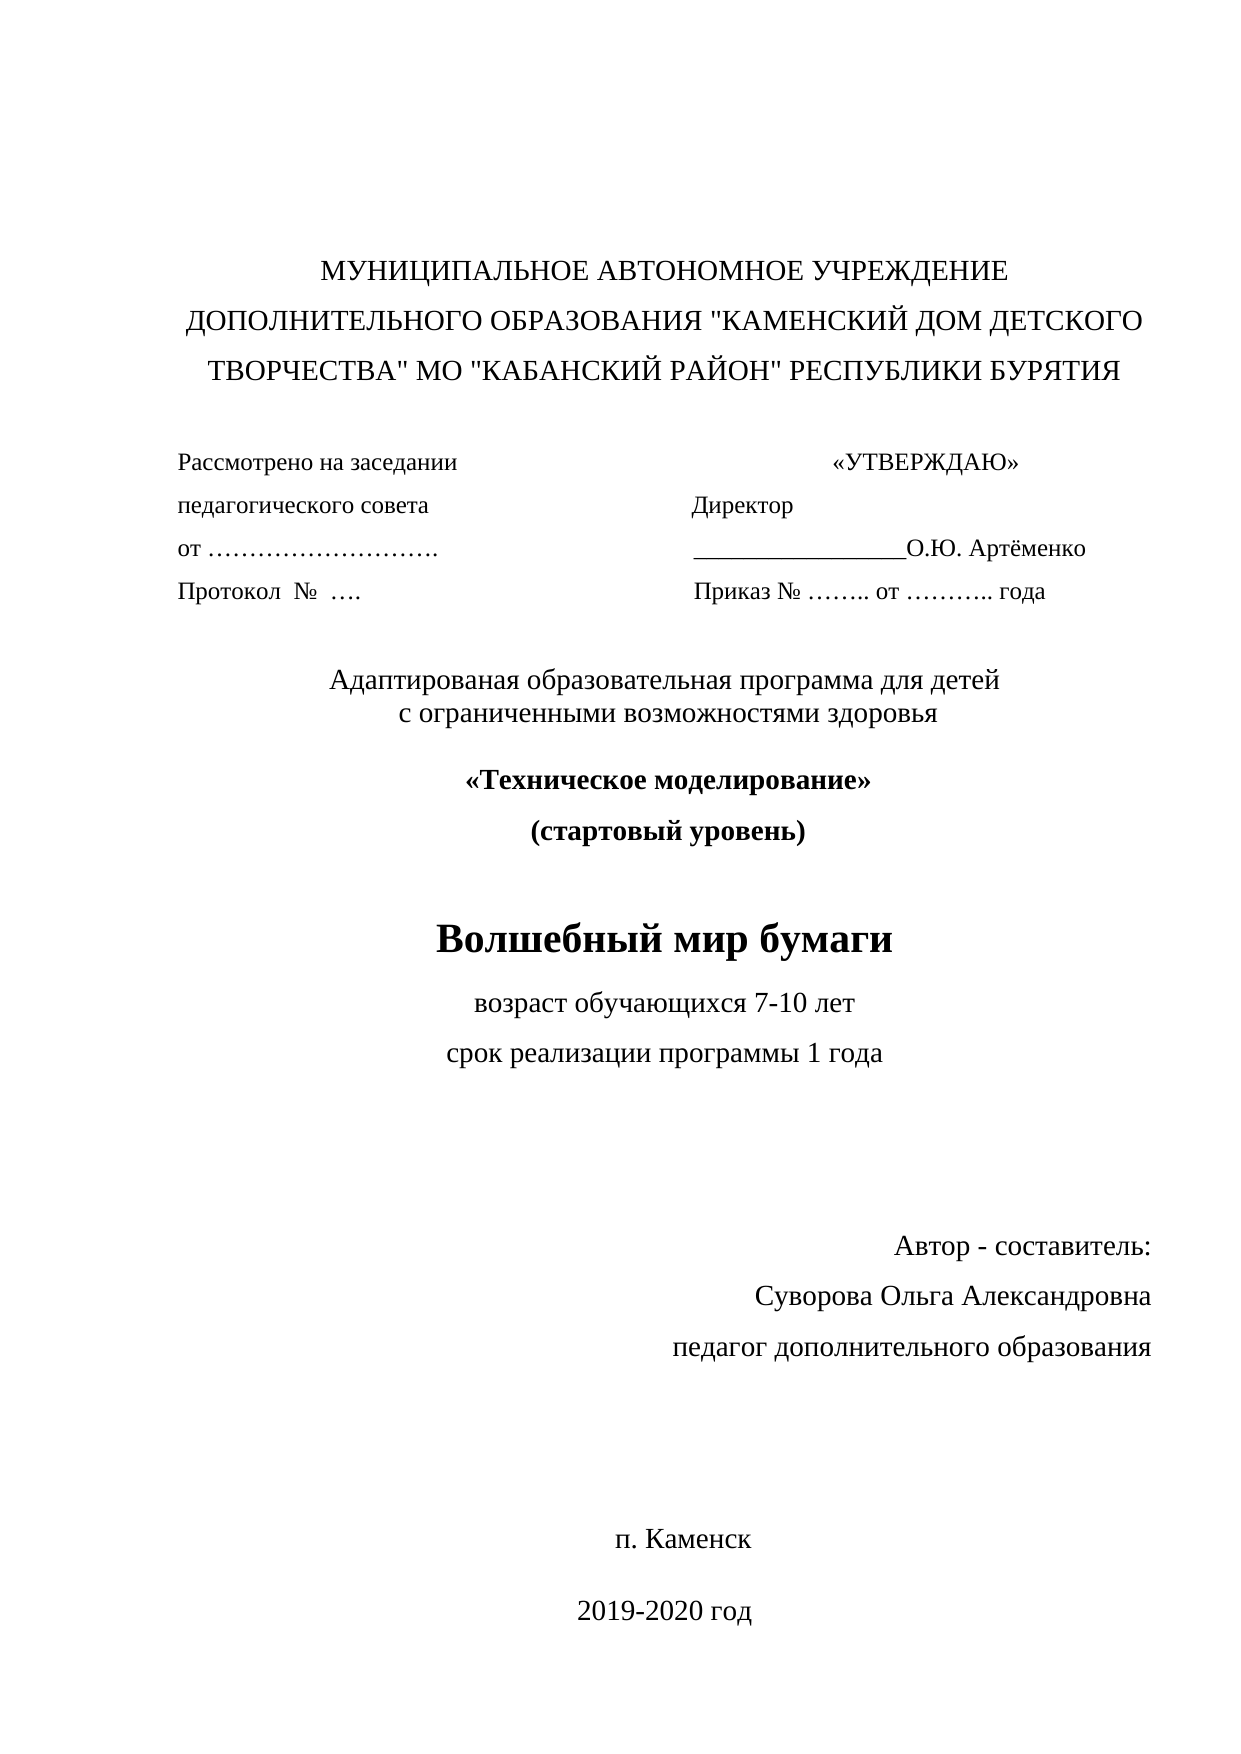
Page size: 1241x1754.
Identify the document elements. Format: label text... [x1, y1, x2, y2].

text Автор - составитель: [177, 1228, 1152, 1262]
text п. Каменск [177, 1521, 1152, 1555]
text от ………………………. _________________О.Ю. Артёменко [177, 533, 1152, 562]
text (стартовый уровень) [177, 813, 1152, 846]
text Адаптированая образовательная программа для детей [177, 662, 1152, 695]
text с ограниченными возможностями здоровья [177, 695, 1152, 729]
text педагогического совета Директор [177, 490, 1152, 519]
text «Техническое моделирование» [177, 762, 1152, 796]
text педагог дополнительного образования [177, 1329, 1152, 1362]
text МУНИЦИПАЛЬНОЕ АВТОНОМНОЕ УЧРЕЖДЕНИЕ ДОПОЛНИТЕЛЬНОГО ОБРАЗОВАНИЯ "КАМЕНСКИЙ ДОМ ДЕТСКОГО ТВОРЧЕСТВА" МО "КАБАНСКИЙ РАЙОН" РЕСПУБЛИКИ БУРЯТИЯ [177, 253, 1152, 387]
text Суворова Ольга Александровна [177, 1278, 1152, 1312]
text Волшебный мир бумаги [177, 913, 1152, 961]
text срок реализации программы 1 года [177, 1036, 1152, 1069]
text Рассмотрено на заседании «УТВЕРЖДАЮ» [177, 447, 1152, 476]
text Протокол № …. Приказ № …….. от ……….. года [177, 576, 1152, 605]
text возраст обучающихся 7-10 лет [177, 985, 1152, 1019]
text 2019-2020 год [177, 1593, 1152, 1626]
